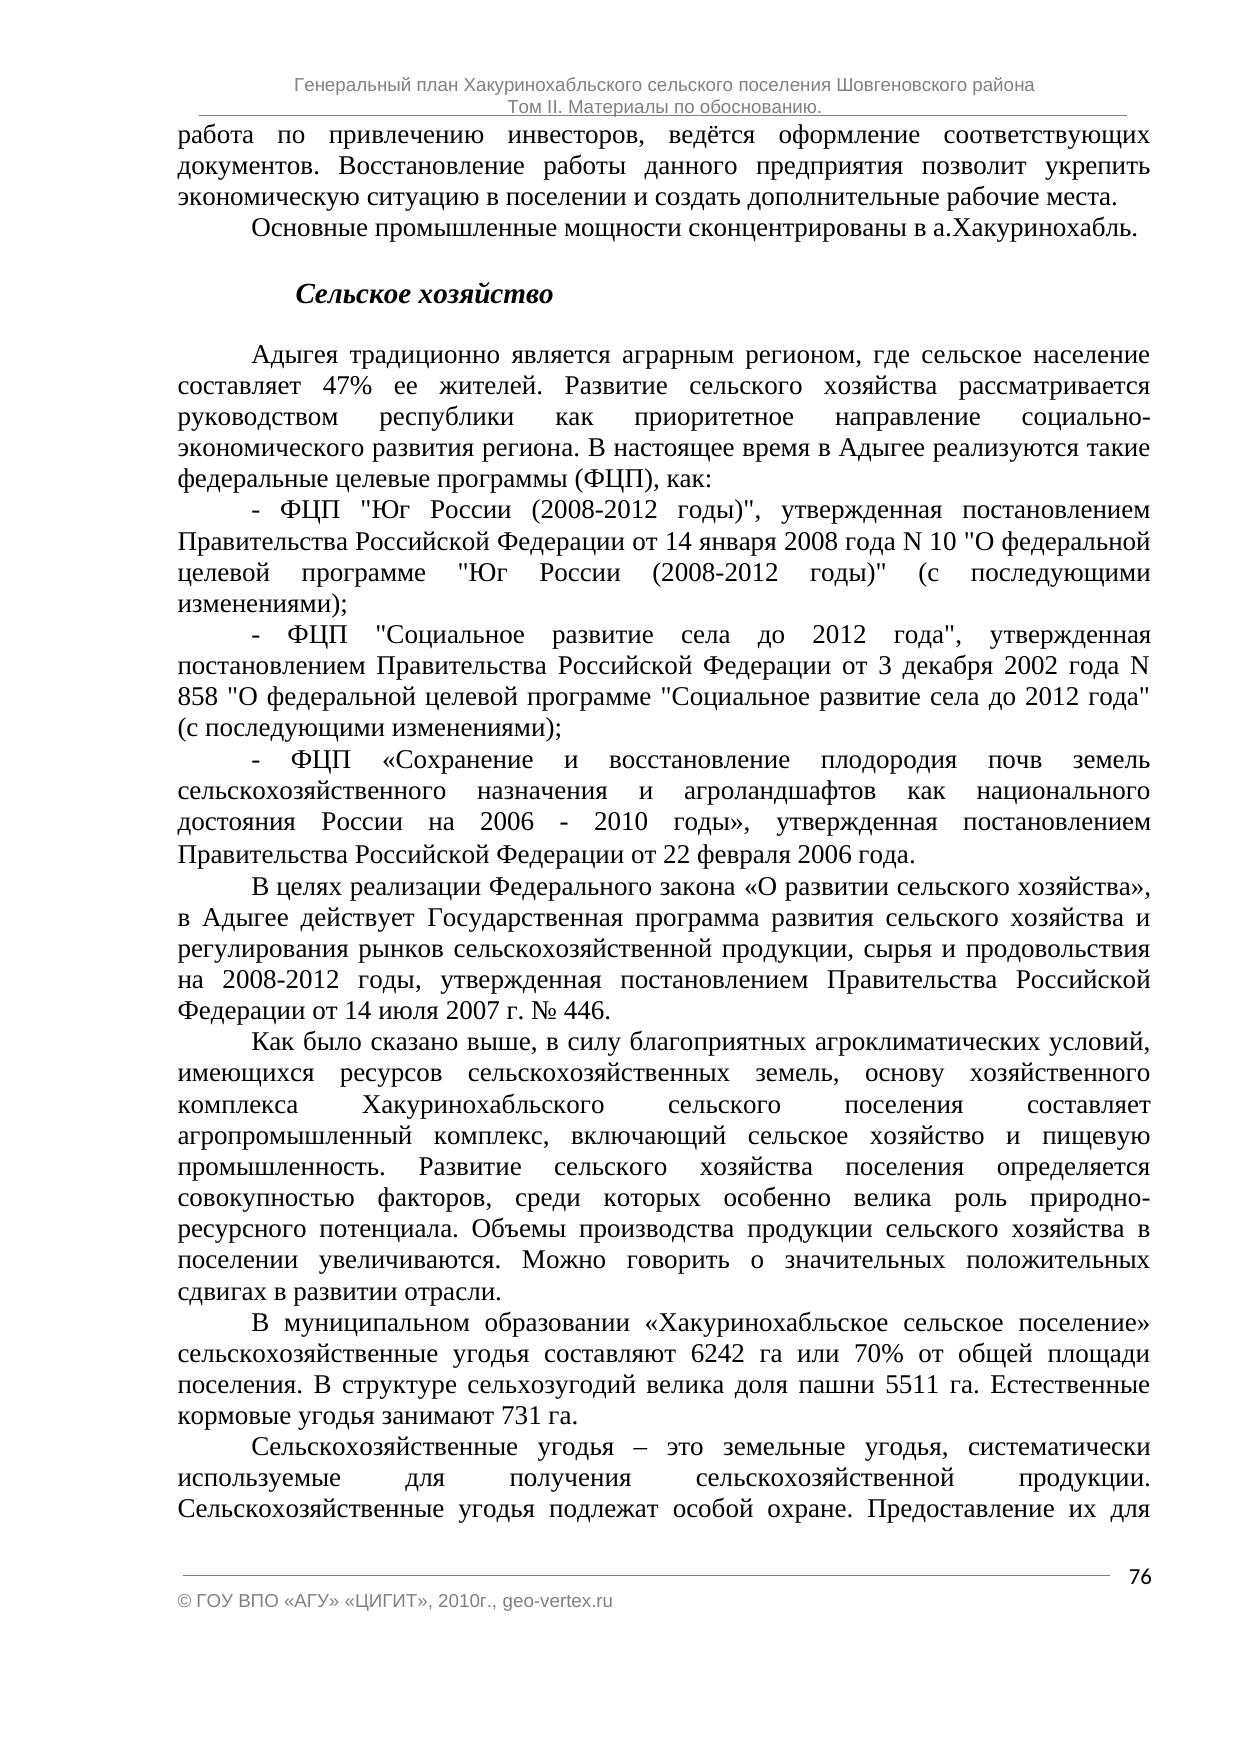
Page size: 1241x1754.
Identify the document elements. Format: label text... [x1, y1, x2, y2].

text В муниципальном образовании «Хакуринохабльское сельское поселение» сельскохозяйственные угодья составляют или 70% от общей площади поселения. В структуре сельхозугодий велика доля пашни . Естественные кормовые угодья занимают . [177, 1306, 1152, 1430]
text - ФЦП "Юг России (2008-2012 годы)", утвержденная постановлением Правительства Российской Федерации от 14 января 2008 года N 10 "О федеральной целевой программе "Юг России (2008-2012 годы)" (с последующими изменениями); [177, 493, 1152, 618]
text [177, 1430, 1152, 1524]
text Основные промышленные мощности сконцентрированы в а.Хакуринохабль. [177, 212, 1152, 243]
subtitle Сельское хозяйство [177, 276, 1152, 310]
text - ФЦП «Сохранение и восстановление плодородия почв земель сельскохозяйственного назначения и агроландшафтов как национального достояния России на 2006 - 2010 годы», утвержденная постановлением Правительства Российской Федерации от 22 февраля 2006 года. [177, 743, 1152, 870]
text Как было сказано выше, в силу благоприятных агроклиматических условий, имеющихся ресурсов сельскохозяйственных земель, основу хозяйственного комплекса Хакуринохабльского сельского поселения составляет агропромышленный комплекс, включающий сельское хозяйство и пищевую промышленность. Развитие сельского хозяйства поселения определяется совокупностью факторов, среди которых особенно велика роль природно-ресурсного потенциала. Объемы производства продукции сельского хозяйства в поселении увеличиваются. Можно говорить о значительных положительных сдвигах в развитии отрасли. [177, 1025, 1152, 1306]
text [177, 118, 1152, 212]
text В целях реализации Федерального закона «О развитии сельского хозяйства», в Адыгее действует Государственная программа развития сельского хозяйства и регулирования рынков сельскохозяйственной продукции, сырья и продовольствия на 2008-2012 годы, утвержденная постановлением Правительства Российской Федерации от 14 июля . № 446. [177, 870, 1152, 1025]
text - ФЦП "Социальное развитие села до 2012 года", утвержденная постановлением Правительства Российской Федерации от 3 декабря 2002 года N 858 "О федеральной целевой программе "Социальное развитие села до 2012 года" (с последующими изменениями); [177, 618, 1152, 743]
text Адыгея традиционно является аграрным регионом, где сельское население составляет 47% ее жителей. Развитие сельского хозяйства рассматривается руководством республики как приоритетное направление социально-экономического развития региона. В настоящее время в Адыгее реализуются такие федеральные целевые программы (ФЦП), как: [177, 338, 1152, 493]
